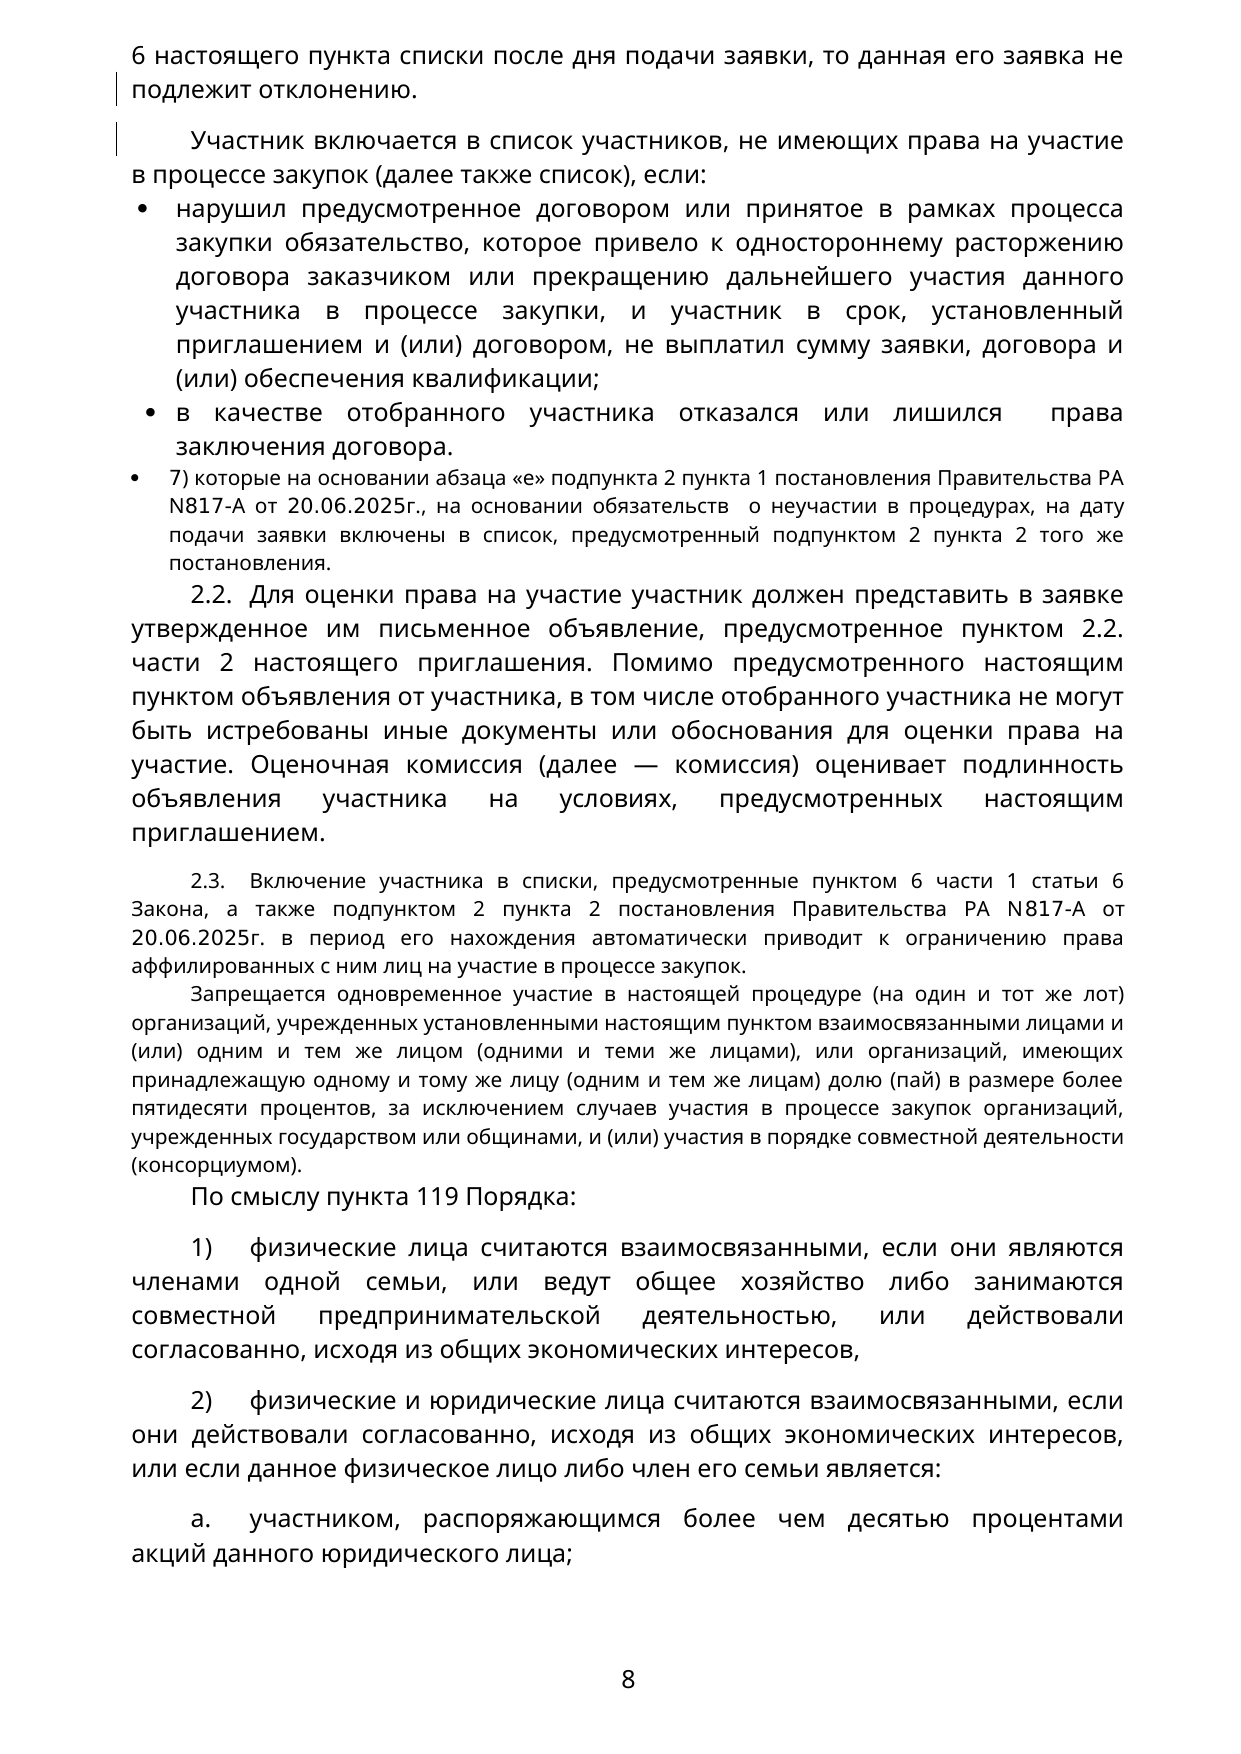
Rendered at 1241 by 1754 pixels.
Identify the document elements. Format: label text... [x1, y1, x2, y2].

text 2) физические и юридические лица считаются взаимосвязанными, если они действовали согласованно, исходя из общих экономических интересов, или если данное физическое лицо либо член его семьи является: [131, 1382, 1125, 1484]
list в качестве отобранного участника отказался или лишился права заключения договора. [146, 395, 1125, 463]
text 1) физические лица считаются взаимосвязанными, если они являются членами одной семьи, или ведут общее хозяйство либо занимаются совместной предпринимательской деятельностью, или действовали согласованно, исходя из общих экономических интересов, [131, 1229, 1125, 1366]
text 2.2. Для оценки права на участие участник должен представить в заявке утвержденное им письменное объявление, предусмотренное пунктом 2.2. части 2 настоящего приглашения. Помимо предусмотренного настоящим пунктом объявления от участника, в том числе отобранного участника не могут быть истребованы иные документы или обоснования для оценки права на участие. Оценочная комиссия (далее — комиссия) оценивает подлинность объявления участника на условиях, предусмотренных настоящим приглашением. [131, 577, 1125, 849]
list 7) которые на основании абзаца «е» подпункта 2 пункта 1 постановления Правительства РА N817-А от 20.06.2025г., на основании обязательств o неучастии в процедурах, на дату подачи заявки включены в список, предусмотренный подпунктом 2 пункта 2 того же постановления. [131, 463, 1125, 577]
text а. участником, распоряжающимся более чем десятью процентами акций данного юридического лица; [131, 1501, 1125, 1569]
text Участник включается в список участников, не имеющих права на участие в процессе закупок (далее также список), если: [131, 122, 1125, 190]
text 2.3. Включение участника в списки, предусмотренные пунктом 6 части 1 статьи 6 Закона, а также подпунктом 2 пункта 2 постановления Правительства РА N817-А от 20.06.2025г. в период его нахождения автоматически приводит к ограничению права аффилированных с ним лиц на участие в процессе закупок. [131, 866, 1125, 979]
list нарушил предусмотренное договором или принятое в рамках процесса закупки обязательство, которое привело к одностороннему расторжению договора заказчиком или прекращению дальнейшего участия данного участника в процессе закупки, и участник в срок, установленный приглашением и (или) договором, не выплатил сумму заявки, договора и (или) обеспечения квалификации; [138, 190, 1125, 395]
text Запрещается одновременное участие в настоящей процедуре (на один и тот же лот) организаций, учрежденных установленными настоящим пунктом взаимосвязанными лицами и (или) одним и тем же лицом (одними и теми же лицами), или организаций, имеющих принадлежащую одному и тому же лицу (одним и тем же лицам) долю (пай) в размере более пятидесяти процентов, за исключением случаев участия в процессе закупок организаций, учрежденных государством или общинами, и (или) участия в порядке совместной деятельности (консорциумом). [131, 979, 1125, 1179]
text По смыслу пункта 119 Порядка: [131, 1179, 1125, 1213]
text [131, 37, 1125, 106]
